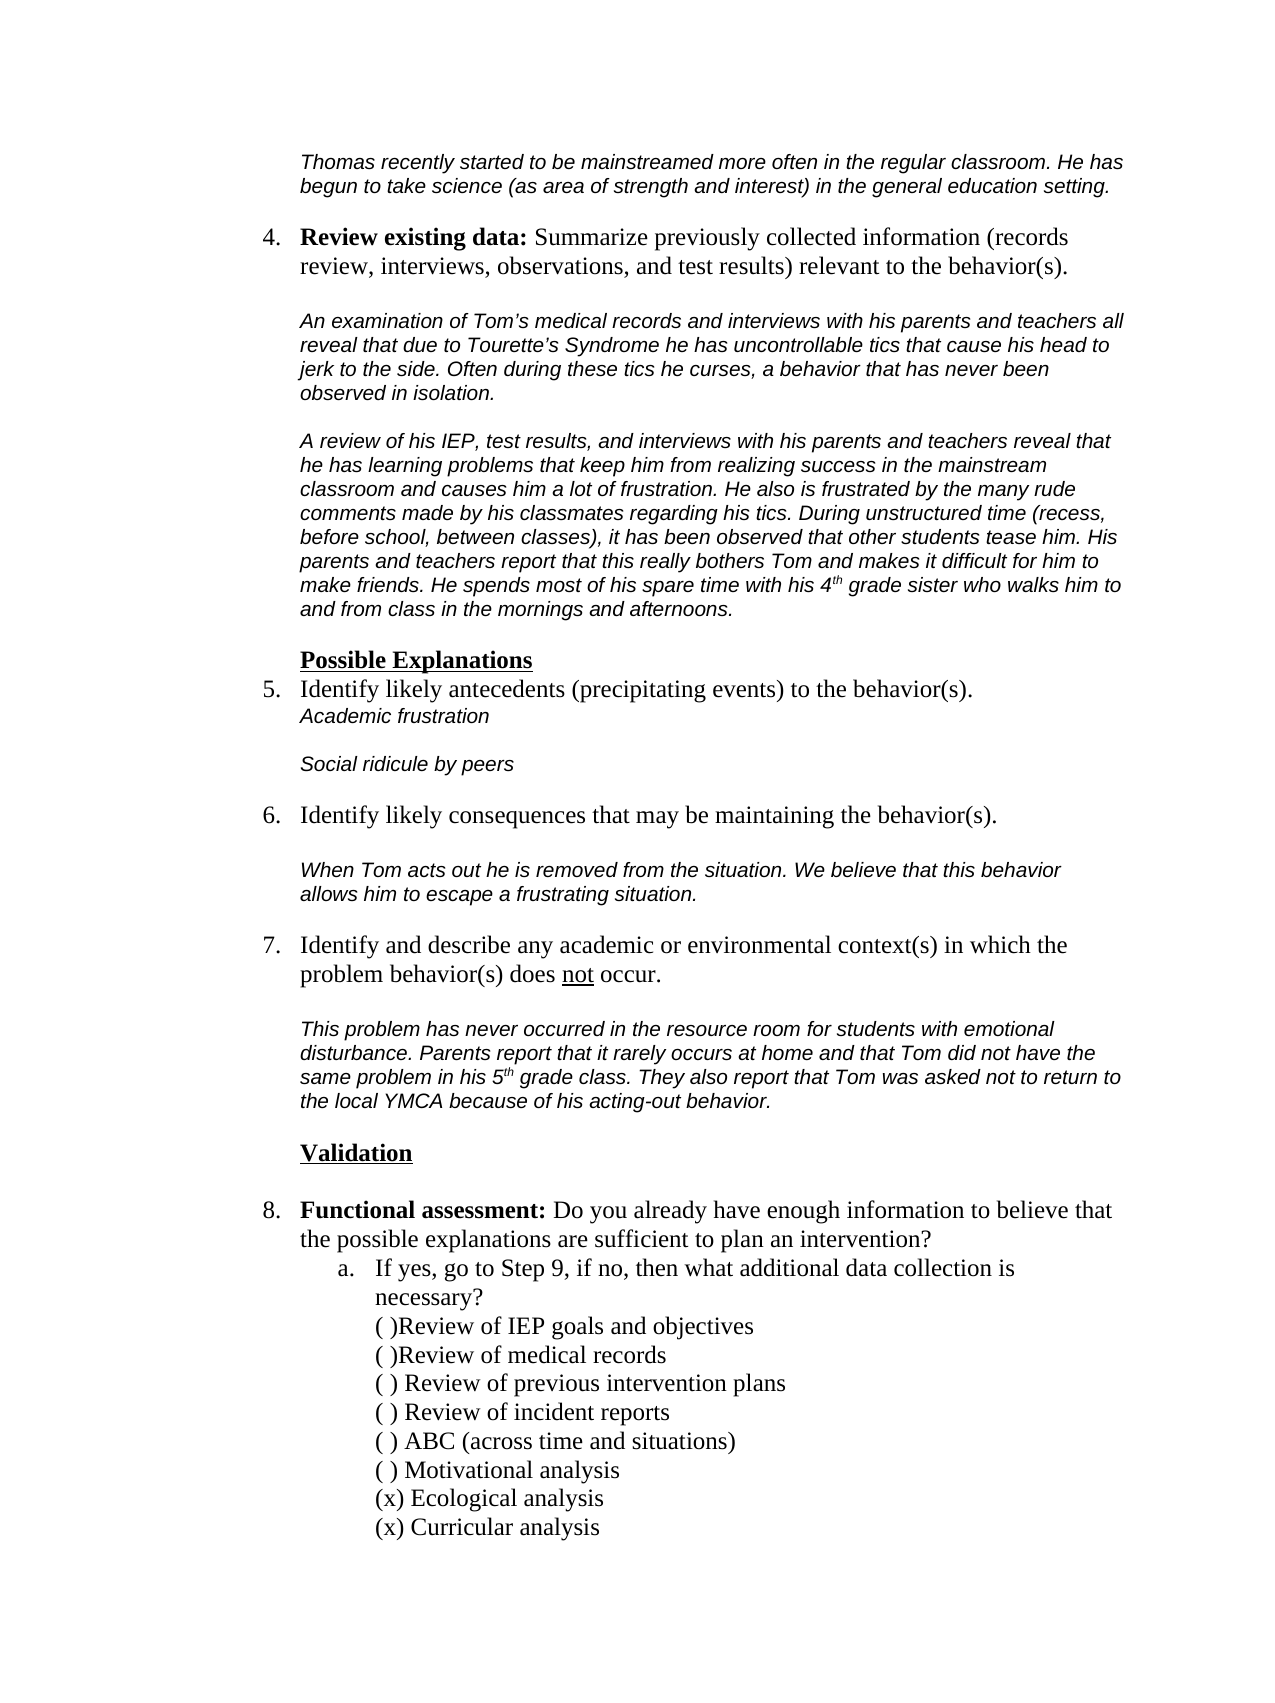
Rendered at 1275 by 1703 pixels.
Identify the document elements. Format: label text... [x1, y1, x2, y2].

list If yes, go to Step 9, if no, then what additional data collection is necessary? [337, 1253, 1125, 1311]
list Identify likely consequences that may be maintaining the behavior(s). [262, 800, 1125, 829]
list Identify likely antecedents (precipitating events) to the behavior(s). [262, 674, 1125, 703]
text Academic frustration [300, 703, 1125, 727]
text Validation [300, 1138, 1125, 1166]
text When Tom acts out he is removed from the situation. We believe that this behavior allows him to escape a frustrating situation. [300, 858, 1125, 906]
text This problem has never occurred in the resource room for students with emotional disturbance. Parents report that it rarely occurs at home and that Tom did not have the same problem in his 5th grade class. They also report that Tom was asked not to return to the local YMCA because of his acting-out behavior. [300, 1017, 1125, 1113]
text Thomas recently started to be mainstreamed more often in the regular classroom. He has begun to take science (as area of strength and interest) in the general education setting. [300, 150, 1125, 198]
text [375, 1311, 1125, 1541]
text An examination of Tom’s medical records and interviews with his parents and teachers all reveal that due to Tourette’s Syndrome he has uncontrollable tics that cause his head to jerk to the side. Often during these tics he curses, a behavior that has never been observed in isolation. [300, 309, 1125, 405]
list Review existing data: Summarize previously collected information (records review, interviews, observations, and test results) relevant to the behavior(s). [262, 222, 1125, 280]
list Identify and describe any academic or environmental context(s) in which the problem behavior(s) does not occur. [262, 931, 1125, 988]
text Social ridicule by peers [300, 752, 1125, 776]
list Functional assessment: Do you already have enough information to believe that the possible explanations are sufficient to plan an intervention? [262, 1196, 1125, 1253]
text A review of his IEP, test results, and interviews with his parents and teachers reveal that he has learning problems that keep him from realizing success in the mainstream classroom and causes him a lot of frustration. He also is frustrated by the many rude comments made by his classmates regarding his tics. During unstructured time (recess, before school, between classes), it has been observed that other students tease him. His parents and teachers report that this really bothers Tom and makes it difficult for him to make friends. He spends most of his spare time with his 4th grade sister who walks him to and from class in the mornings and afternoons. [300, 429, 1125, 621]
text Possible Explanations [300, 646, 1125, 674]
